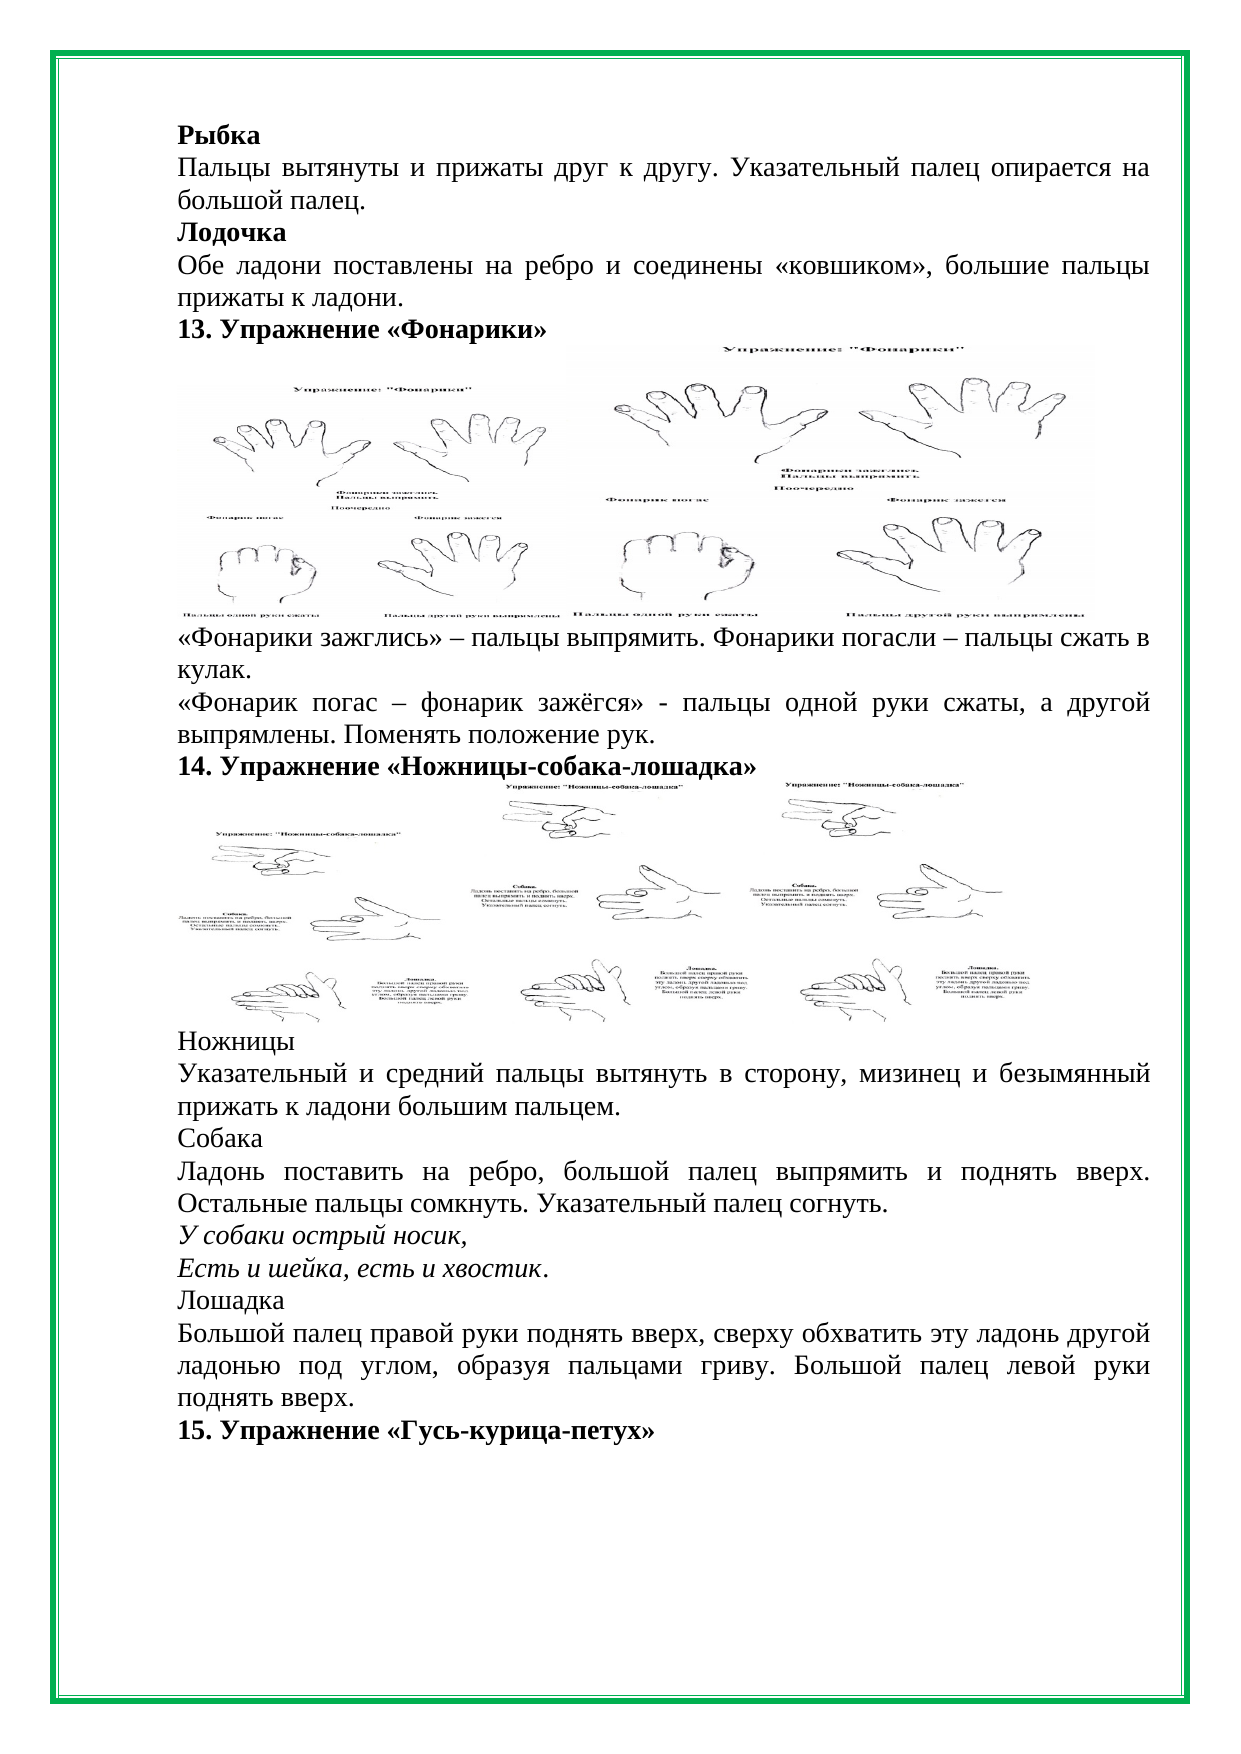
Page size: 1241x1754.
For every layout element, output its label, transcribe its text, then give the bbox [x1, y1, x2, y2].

text У собаки острый носик, [177, 1218, 1152, 1251]
text Большой палец правой руки поднять вверх, сверху обхватить эту ладонь другой ладонью под углом, образуя пальцами гриву. Большой палец левой руки поднять вверх. [177, 1316, 1152, 1413]
picture [177, 781, 1031, 1024]
text Обе ладони поставлены на ребро и соединены «ковшиком», большие пальцы прижаты к ладони. [177, 248, 1152, 312]
text Рыбка [177, 118, 1152, 151]
text Ладонь поставить на ребро, большой палец выпрямить и поднять вверх. Остальные пальцы сомкнуть. Указательный палец согнуть. [177, 1154, 1152, 1218]
text Ножницы [177, 1024, 1152, 1056]
text 13. Упражнение «Фонарики» [177, 312, 1152, 345]
text «Фонарики зажглись» – пальцы выпрямить. Фонарики погасли – пальцы сжать в кулак. [177, 620, 1152, 685]
text Лодочка [177, 215, 1152, 248]
text «Фонарик погас – фонарик зажёгся» - пальцы одной руки сжаты, а другой выпрямлены. Поменять положение рук. [177, 685, 1152, 749]
text 14. Упражнение «Ножницы-собака-лошадка» [177, 749, 1152, 782]
text Есть и шейка, есть и хвостик. [177, 1251, 1152, 1283]
text 15. Упражнение «Гусь-курица-петух» [177, 1413, 1152, 1445]
text Лошадка [177, 1283, 1152, 1316]
text Собака [177, 1121, 1152, 1154]
text Пальцы вытянуты и прижаты друг к другу. Указательный палец опирается на большой палец. [177, 151, 1152, 215]
text Указательный и средний пальцы вытянуть в сторону, мизинец и безымянный прижать к ладони большим пальцем. [177, 1056, 1152, 1121]
picture [177, 345, 1095, 620]
